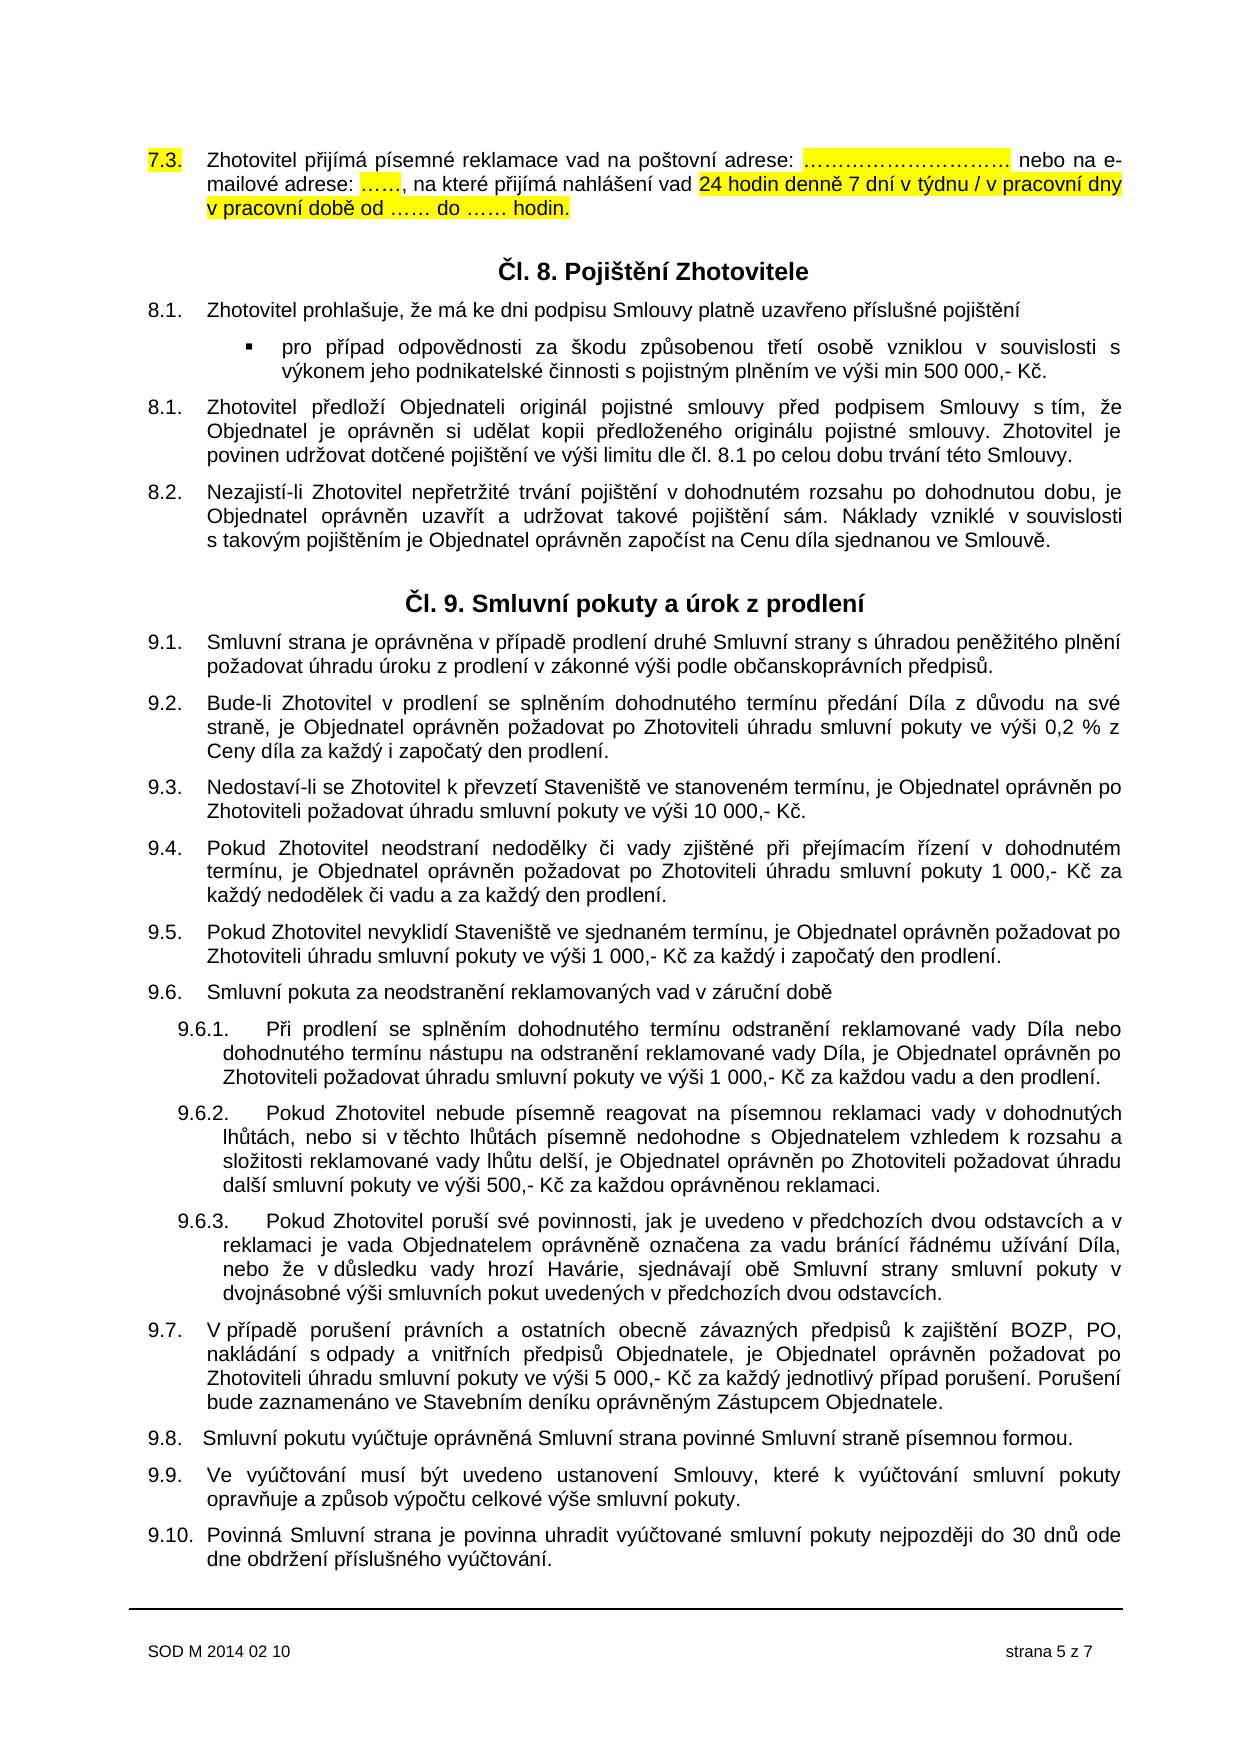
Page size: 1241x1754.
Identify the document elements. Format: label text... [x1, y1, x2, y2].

list Čl. 9. Smluvní pokuty a úrok z prodlení [148, 589, 1122, 618]
list Zhotovitel přijímá písemné reklamace vad na poštovní adrese: ………………………… nebo na e-mailové adrese: ……, na které přijímá nahlášení vad 24 hodin denně 7 dní v týdnu / v pracovní dny v pracovní době od …… do …… hodin. [148, 148, 1122, 219]
list V případě porušení právních a ostatních obecně závazných předpisů k zajištění BOZP, PO, nakládání s odpady a vnitřních předpisů Objednatele, je Objednatel oprávněn požadovat po Zhotoviteli úhradu smluvní pokuty ve výši 5 000,- Kč za každý jednotlivý případ porušení. Porušení bude zaznamenáno ve Stavebním deníku oprávněným Zástupcem Objednatele. [148, 1318, 1122, 1413]
list Pokud Zhotovitel poruší své povinnosti, jak je uvedeno v předchozích dvou odstavcích a v reklamaci je vada Objednatelem oprávněně označena za vadu bránící řádnému užívání Díla, nebo že v důsledku vady hrozí Havárie, sjednávají obě Smluvní strany smluvní pokuty v dvojnásobné výši smluvních pokut uvedených v předchozích dvou odstavcích. [177, 1209, 1122, 1305]
list Čl. 8. Pojištění Zhotovitele [185, 257, 1122, 286]
list Při prodlení se splněním dohodnutého termínu odstranění reklamované vady Díla nebo dohodnutého termínu nástupu na odstranění reklamované vady Díla, je Objednatel oprávněn po Zhotoviteli požadovat úhradu smluvní pokuty ve výši 1 000,- Kč za každou vadu a den prodlení. [177, 1017, 1122, 1088]
list Pokud Zhotovitel neodstraní nedodělky či vady zjištěné při přejímacím řízení v dohodnutém termínu, je Objednatel oprávněn požadovat po Zhotoviteli úhradu smluvní pokuty 1 000,- Kč za každý nedodělek či vadu a za každý den prodlení. [148, 835, 1122, 907]
list Povinná Smluvní strana je povinna uhradit vyúčtované smluvní pokuty nejpozději do 30 dnů ode dne obdržení příslušného vyúčtování. [148, 1523, 1122, 1571]
list Smluvní pokuta za neodstranění reklamovaných vad v záruční době [148, 980, 1122, 1004]
list Zhotovitel předloží Objednateli originál pojistné smlouvy před podpisem Smlouvy s tím, že Objednatel je oprávněn si udělat kopii předloženého originálu pojistné smlouvy. Zhotovitel je povinen udržovat dotčené pojištění ve výši limitu dle čl. 8.1 po celou dobu trvání této Smlouvy. [148, 395, 1122, 467]
list Pokud Zhotovitel nevyklidí Staveniště ve sjednaném termínu, je Objednatel oprávněn požadovat po Zhotoviteli úhradu smluvní pokuty ve výši 1 000,- Kč za každý i započatý den prodlení. [148, 920, 1122, 968]
list Nedostaví-li se Zhotovitel k převzetí Staveniště ve stanoveném termínu, je Objednatel oprávněn po Zhotoviteli požadovat úhradu smluvní pokuty ve výši 10 000,- Kč. [148, 775, 1122, 823]
list Pokud Zhotovitel nebude písemně reagovat na písemnou reklamaci vady v dohodnutých lhůtách, nebo si v těchto lhůtách písemně nedohodne s Objednatelem vzhledem k rozsahu a složitosti reklamované vady lhůtu delší, je Objednatel oprávněn po Zhotoviteli požadovat úhradu další smluvní pokuty ve výši 500,- Kč za každou oprávněnou reklamaci. [177, 1101, 1122, 1197]
list Zhotovitel prohlašuje, že má ke dni podpisu Smlouvy platně uzavřeno příslušné pojištění [148, 298, 1122, 322]
list Smluvní strana je oprávněna v případě prodlení druhé Smluvní strany s úhradou peněžitého plnění požadovat úhradu úroku z prodlení v zákonné výši podle občanskoprávních předpisů. [148, 630, 1122, 678]
list Smluvní pokutu vyúčtuje oprávněná Smluvní strana povinné Smluvní straně písemnou formou. [148, 1426, 1122, 1450]
list Nezajistí-li Zhotovitel nepřetržité trvání pojištění v dohodnutém rozsahu po dohodnutou dobu, je Objednatel oprávněn uzavřít a udržovat takové pojištění sám. Náklady vzniklé v souvislosti s takovým pojištěním je Objednatel oprávněn započíst na Cenu díla sjednanou ve Smlouvě. [148, 479, 1122, 551]
list Bude-li Zhotovitel v prodlení se splněním dohodnutého termínu předání Díla z důvodu na své straně, je Objednatel oprávněn požadovat po Zhotoviteli úhradu smluvní pokuty ve výši 0,2 % z Ceny díla za každý i započatý den prodlení. [148, 691, 1122, 762]
list pro případ odpovědnosti za škodu způsobenou třetí osobě vzniklou v souvislosti s výkonem jeho podnikatelské činnosti s pojistným plněním ve výši min 500 000,- Kč. [244, 335, 1122, 383]
list Ve vyúčtování musí být uvedeno ustanovení Smlouvy, které k vyúčtování smluvní pokuty opravňuje a způsob výpočtu celkové výše smluvní pokuty. [148, 1462, 1122, 1510]
